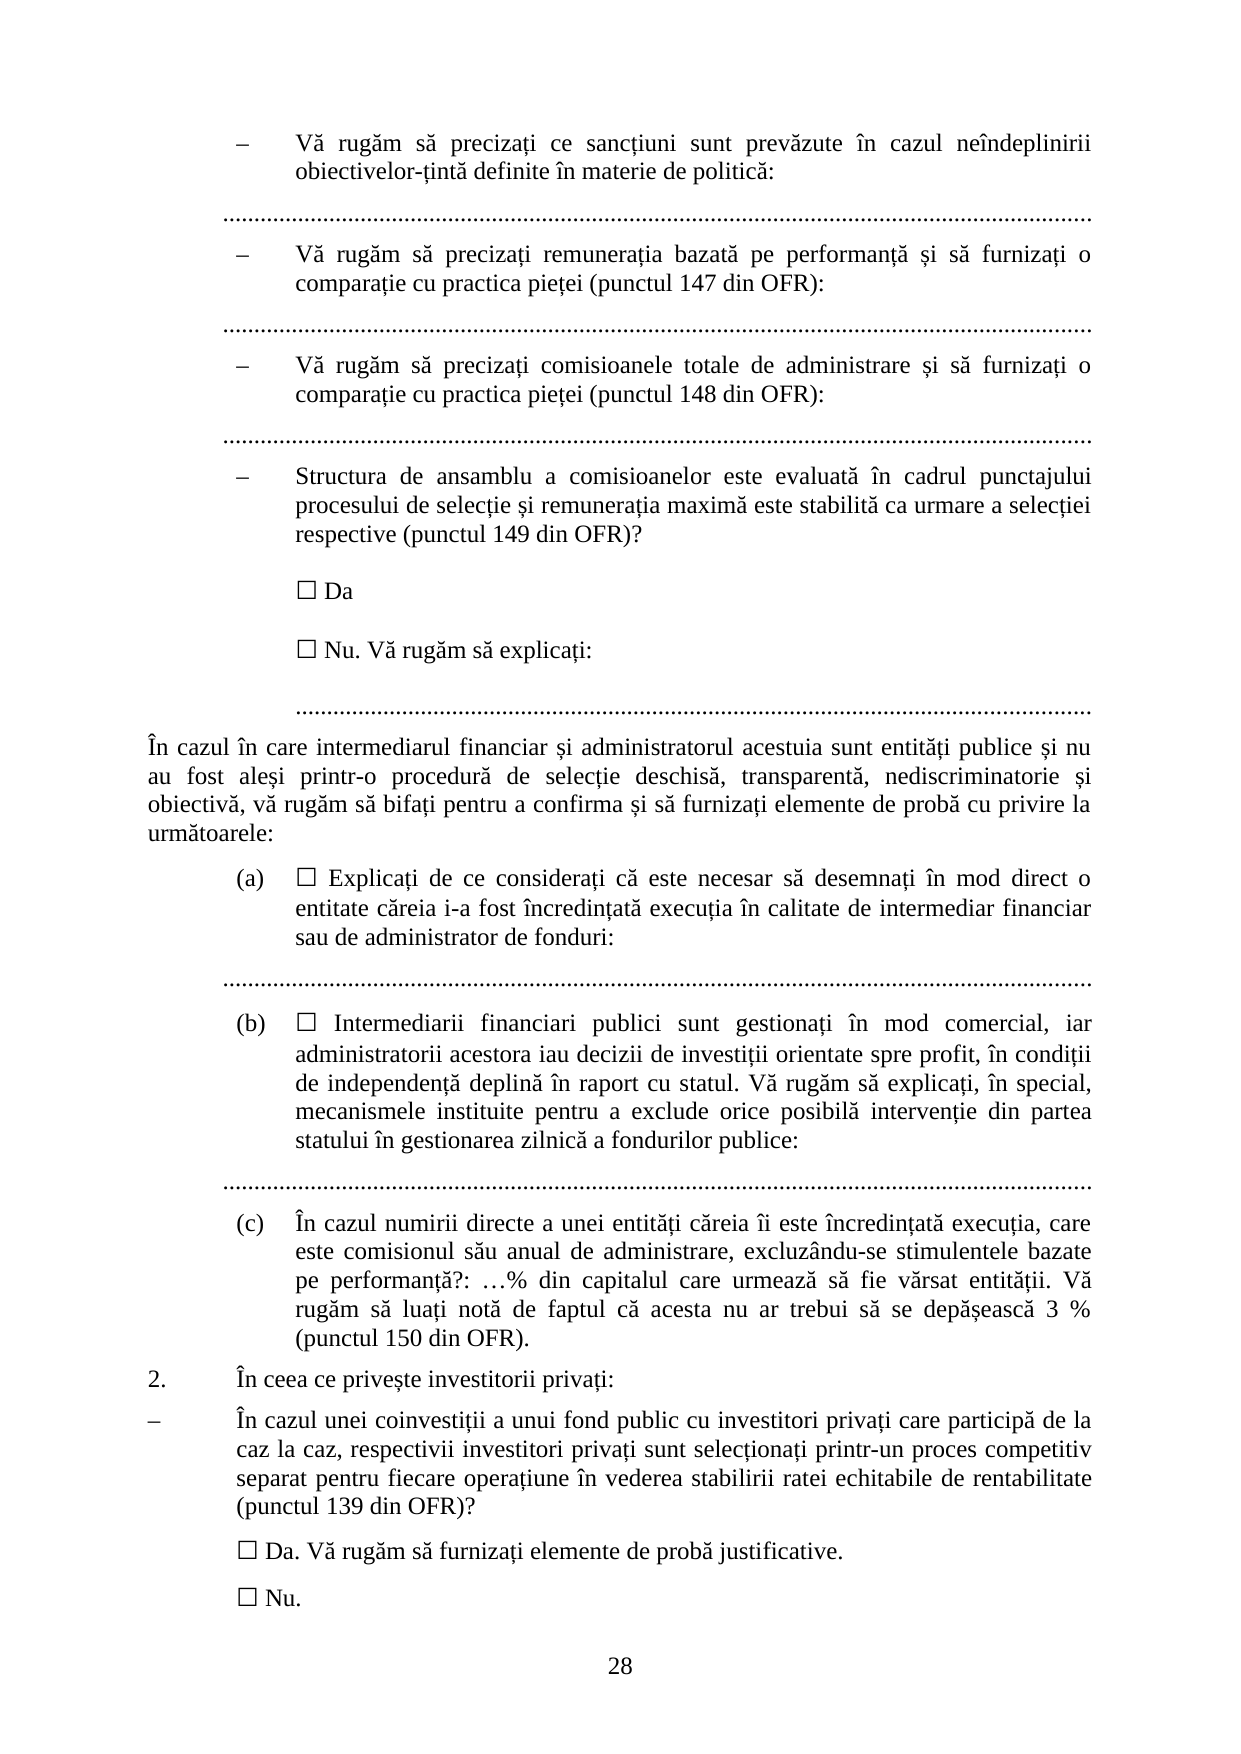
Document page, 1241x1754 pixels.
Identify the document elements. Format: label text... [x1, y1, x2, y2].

list Vă rugăm să precizați remunerația bazată pe performanță și să furnizați o comparație cu practica pieței (punctul 147 din OFR): [236, 239, 1093, 296]
text 2. În ceea ce privește investitorii privați: [148, 1364, 1093, 1393]
list Structura de ansamblu a comisioanelor este evaluată în cadrul punctajului procesului de selecție și remunerația maximă este stabilită ca urmare a selecției respective (punctul 149 din OFR)? [236, 461, 1093, 548]
text Nu. Vă rugăm să explicați: [295, 632, 1093, 666]
text (a) Explicați de ce considerați că este necesar să desemnați în mod direct o entitate căreia i-a fost încredințată execuția în calitate de intermediar financiar sau de administrator de fonduri: [236, 859, 1093, 951]
list Vă rugăm să precizați ce sancțiuni sunt prevăzute în cazul neîndeplinirii obiectivelor-țintă definite în materie de politică: [236, 128, 1093, 185]
text Da [295, 573, 1093, 607]
text (c) În cazul numirii directe a unei entități căreia îi este încredințată execuția, care este comisionul său anual de administrare, excluzându-se stimulentele bazate pe performanță?: …% din capitalul care urmează să fie vărsat entității. Vă rugăm să luați notă de faptul că acesta nu ar trebui să se depășească 3 % (punctul 150 din OFR). [236, 1208, 1093, 1351]
text Da. Vă rugăm să furnizați elemente de probă justificative. [236, 1533, 1093, 1567]
text (b) Intermediarii financiari publici sunt gestionați în mod comercial, iar administratorii acestora iau decizii de investiții orientate spre profit, în condiții de independență deplină în raport cu statul. Vă rugăm să explicați, în special, mecanismele instituite pentru a exclude orice posibilă intervenție din partea statului în gestionarea zilnică a fondurilor publice: [236, 1005, 1093, 1154]
text În cazul în care intermediarul financiar și administratorul acestuia sunt entități publice și nu au fost aleși printr-o procedură de selecție deschisă, transparentă, nediscriminatorie și obiectivă, vă rugăm să bifați pentru a confirma și să furnizați elemente de probă cu privire la următoarele: [148, 732, 1093, 847]
list În cazul unei coinvestiții a unui fond public cu investitori privați care participă de la caz la caz, respectivii investitori privați sunt selecționați printr-un proces competitiv separat pentru fiecare operațiune în vederea stabilirii ratei echitabile de rentabilitate (punctul 139 din OFR)? [148, 1405, 1093, 1520]
text Nu. [236, 1579, 1093, 1613]
list Vă rugăm să precizați comisioanele totale de administrare și să furnizați o comparație cu practica pieței (punctul 148 din OFR): [236, 350, 1093, 408]
